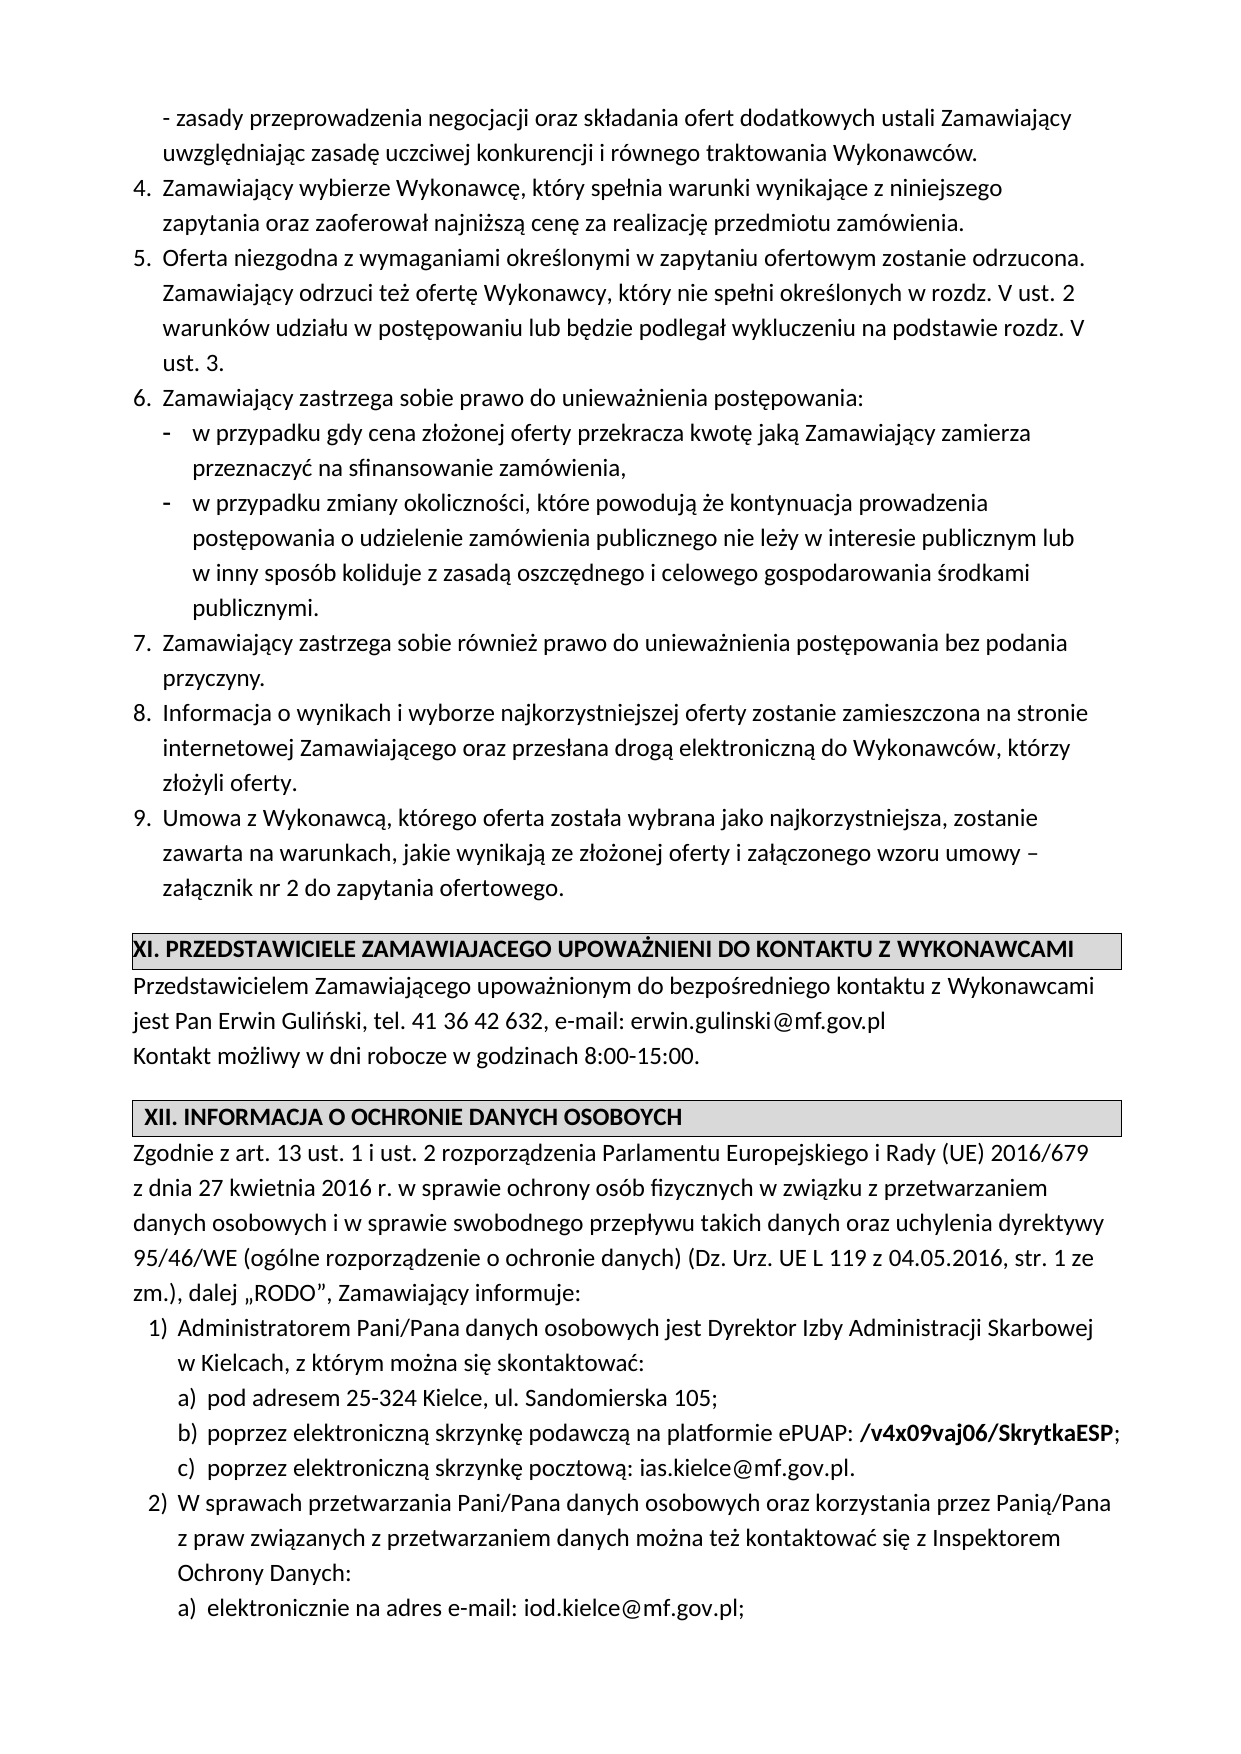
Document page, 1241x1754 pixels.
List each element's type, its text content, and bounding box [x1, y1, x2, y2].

text c) poprzez elektroniczną skrzynkę pocztową: ias.kielce@mf.gov.pl. [177, 1452, 1122, 1483]
list w przypadku gdy cena złożonej oferty przekracza kwotę jaką Zamawiający zamierza przeznaczyć na sfinansowanie zamówienia, [162, 417, 1106, 483]
text a) elektronicznie na adres e-mail: iod.kielce@mf.gov.pl; [177, 1592, 1122, 1623]
list w przypadku zmiany okoliczności, które powodują że kontynuacja prowadzenia postępowania o udzielenie zamówienia publicznego nie leży w interesie publicznym lub w inny sposób koliduje z zasadą oszczędnego i celowego gospodarowania środkami publicznymi. [162, 487, 1106, 623]
list Zamawiający zastrzega sobie również prawo do unieważnienia postępowania bez podania przyczyny. [133, 627, 1106, 693]
table_header XII. INFORMACJA O OCHRONIE DANYCH OSOBOYCH [133, 1101, 1121, 1136]
text b) poprzez elektroniczną skrzynkę podawczą na platformie ePUAP: /v4x09vaj06/SkrytkaESP; [177, 1417, 1122, 1448]
list Umowa z Wykonawcą, którego oferta została wybrana jako najkorzystniejsza, zostanie zawarta na warunkach, jakie wynikają ze złożonej oferty i załączonego wzoru umowy – załącznik nr 2 do zapytania ofertowego. [133, 802, 1106, 903]
table_header XI. PRZEDSTAWICIELE ZAMAWIAJACEGO UPOWAŻNIENI DO KONTAKTU Z WYKONAWCAMI [133, 934, 1121, 969]
list Informacja o wynikach i wyborze najkorzystniejszej oferty zostanie zamieszczona na stronie internetowej Zamawiającego oraz przesłana drogą elektroniczną do Wykonawców, którzy złożyli oferty. [133, 697, 1106, 798]
text Zgodnie z art. 13 ust. 1 i ust. 2 rozporządzenia Parlamentu Europejskiego i Rady (UE) 2016/679 z dnia 27 kwietnia 2016 r. w sprawie ochrony osób fizycznych w związku z przetwarzaniem danych osobowych i w sprawie swobodnego przepływu takich danych oraz uchylenia dyrektywy 95/46/WE (ogólne rozporządzenie o ochronie danych) (Dz. Urz. UE L 119 z 04.05.2016, str. 1 ze zm.), dalej „RODO”, Zamawiający informuje: [133, 1137, 1122, 1308]
list Przedstawicielem Zamawiającego upoważnionym do bezpośredniego kontaktu z Wykonawcami jest Pan Erwin Guliński, tel. 41 36 42 632, e-mail: erwin.gulinski@mf.gov.pl Kontakt możliwy w dni robocze w godzinach 8:00-15:00. [133, 970, 1122, 1070]
text a) pod adresem 25-324 Kielce, ul. Sandomierska 105; [177, 1382, 1122, 1413]
text 2) W sprawach przetwarzania Pani/Pana danych osobowych oraz korzystania przez Panią/Pana z praw związanych z przetwarzaniem danych można też kontaktować się z Inspektorem Ochrony Danych: [148, 1487, 1122, 1588]
list Oferta niezgodna z wymaganiami określonymi w zapytaniu ofertowym zostanie odrzucona. Zamawiający odrzuci też ofertę Wykonawcy, który nie spełni określonych w rozdz. V ust. 2 warunków udziału w postępowaniu lub będzie podlegał wykluczeniu na podstawie rozdz. V ust. 3. [133, 242, 1106, 378]
list Zamawiający zastrzega sobie prawo do unieważnienia postępowania: [133, 382, 1106, 413]
list Zamawiający wybierze Wykonawcę, który spełnia warunki wynikające z niniejszego zapytania oraz zaoferował najniższą cenę za realizację przedmiotu zamówienia. [133, 172, 1106, 238]
list - zasady przeprowadzenia negocjacji oraz składania ofert dodatkowych ustali Zamawiający uwzględniając zasadę uczciwej konkurencji i równego traktowania Wykonawców. [162, 102, 1106, 168]
text 1) Administratorem Pani/Pana danych osobowych jest Dyrektor Izby Administracji Skarbowej w Kielcach, z którym można się skontaktować: [148, 1312, 1122, 1378]
